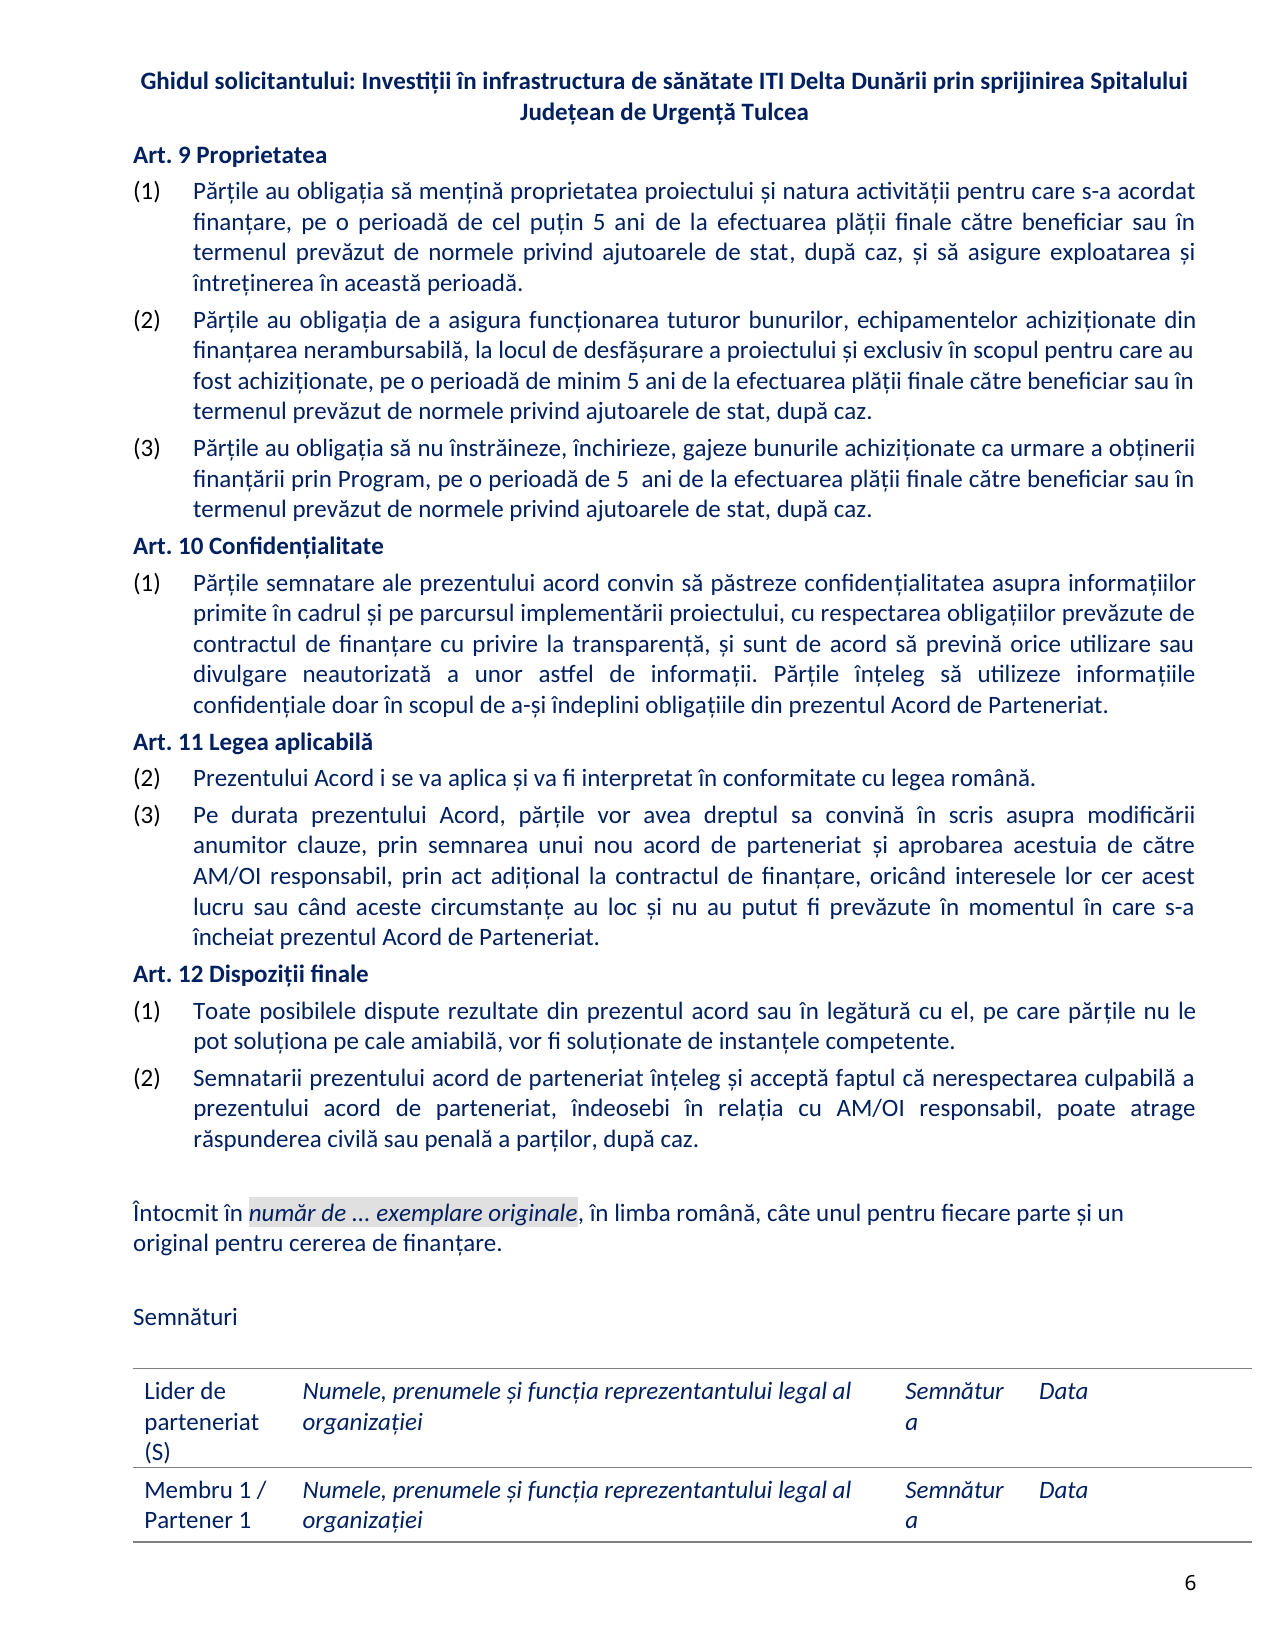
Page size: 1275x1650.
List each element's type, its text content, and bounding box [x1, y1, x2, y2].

list Părţile au obligaţia să nu înstrăineze, închirieze, gajeze bunurile achiziţionate ca urmare a obţinerii finanţării prin Program, pe o perioadă de 5 ani de la efectuarea plății finale către beneficiar sau în termenul prevăzut de normele privind ajutoarele de stat, după caz. [133, 432, 1196, 524]
table_header Lider de parteneriat (S) [133, 1369, 291, 1467]
table_cell Membru 1 / Partener 1 [133, 1468, 291, 1541]
list Pe durata prezentului Acord, părţile vor avea dreptul sa convină în scris asupra modificării anumitor clauze, prin semnarea unui nou acord de parteneriat și aprobarea acestuia de către AM/OI responsabil, prin act adiţional la contractul de finanțare, oricând interesele lor cer acest lucru sau când aceste circumstanţe au loc şi nu au putut fi prevăzute în momentul în care s-a încheiat prezentul Acord de Parteneriat. [133, 799, 1196, 952]
table_cell Data [1028, 1468, 1252, 1541]
table_header Numele, prenumele şi funcţia reprezentantului legal al organizaţiei [291, 1369, 894, 1467]
list Toate posibilele dispute rezultate din prezentul acord sau în legătură cu el, pe care părţile nu le pot soluţiona pe cale amiabilă, vor fi soluţionate de instanţele competente. [133, 995, 1196, 1056]
list Părţile au obligaţia de a asigura funcţionarea tuturor bunurilor, echipamentelor achiziţionate din finanţarea nerambursabilă, la locul de desfăşurare a proiectului şi exclusiv în scopul pentru care au fost achiziţionate, pe o perioadă de minim 5 ani de la efectuarea plății finale către beneficiar sau în termenul prevăzut de normele privind ajutoarele de stat, după caz. [133, 304, 1196, 426]
list Prezentului Acord i se va aplica şi va fi interpretat în conformitate cu legea română. [133, 762, 1196, 793]
list Părţile au obligaţia să menţină proprietatea proiectului şi natura activităţii pentru care s-a acordat finanţare, pe o perioadă de cel puţin 5 ani de la efectuarea plății finale către beneficiar sau în termenul prevăzut de normele privind ajutoarele de stat, după caz, şi să asigure exploatarea şi întreţinerea în această perioadă. [133, 176, 1196, 298]
text Întocmit în număr de ... exemplare originale, în limba română, câte unul pentru fiecare parte şi un original pentru cererea de finanţare. [133, 1197, 1196, 1258]
list Semnatarii prezentului acord de parteneriat înţeleg şi acceptă faptul că nerespectarea culpabilă a prezentului acord de parteneriat, îndeosebi în relaţia cu AM/OI responsabil, poate atrage răspunderea civilă sau penală a parților, după caz. [133, 1062, 1196, 1154]
list Părţile semnatare ale prezentului acord convin să păstreze confidenţialitatea asupra informaţiilor primite în cadrul şi pe parcursul implementării proiectului, cu respectarea obligațiilor prevăzute de contractul de finanțare cu privire la transparență, şi sunt de acord să prevină orice utilizare sau divulgare neautorizată a unor astfel de informaţii. Părțile înțeleg să utilizeze informaţiile confidenţiale doar în scopul de a-şi îndeplini obligaţiile din prezentul Acord de Parteneriat. [133, 567, 1196, 719]
subtitle Art. 12 Dispoziţii finale [133, 958, 1196, 988]
subtitle Art. 11 Legea aplicabilă [133, 726, 1196, 756]
table_header Data [1028, 1369, 1252, 1467]
text Semnături [133, 1301, 1196, 1331]
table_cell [291, 1468, 894, 1541]
table_header Semnătura [894, 1369, 1028, 1467]
table_cell Semnătura [894, 1468, 1028, 1541]
subtitle Art. 10 Confidențialitate [133, 530, 1196, 561]
subtitle Art. 9 Proprietatea [133, 139, 1196, 169]
